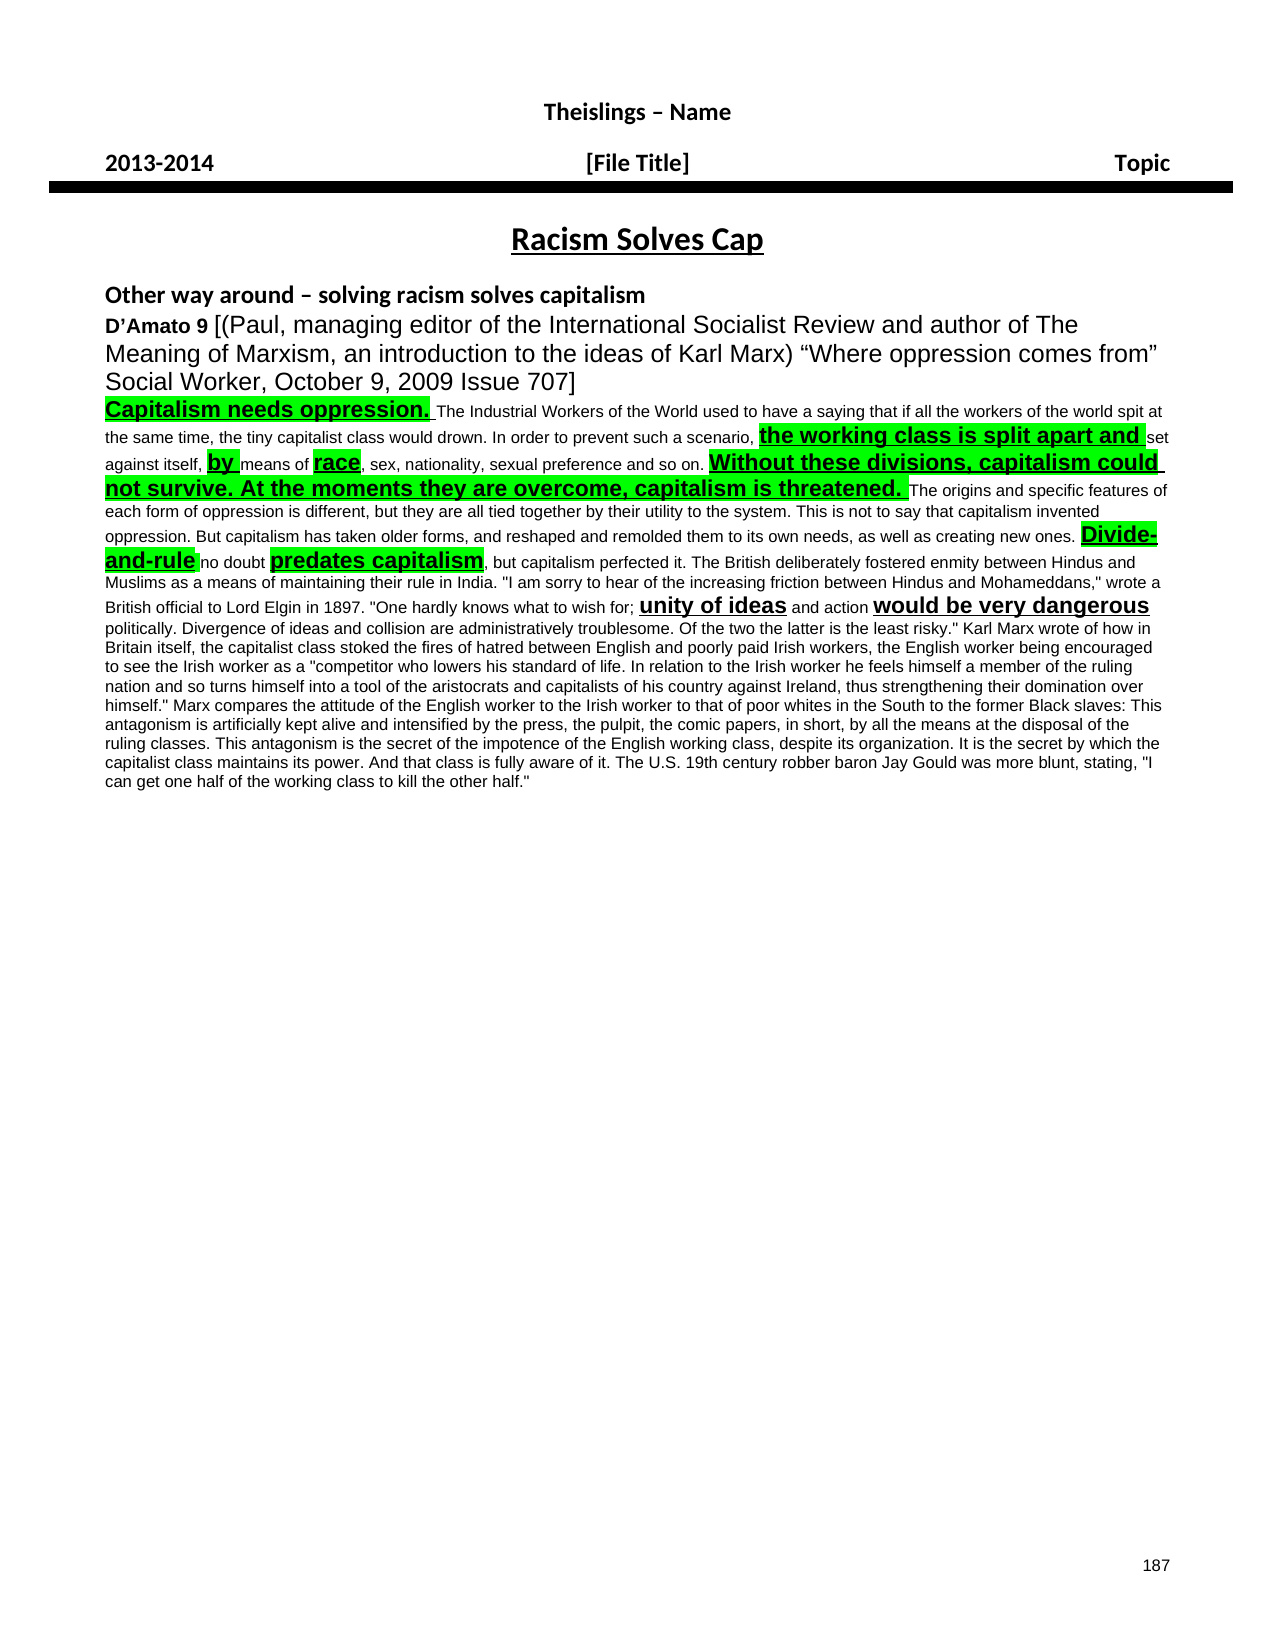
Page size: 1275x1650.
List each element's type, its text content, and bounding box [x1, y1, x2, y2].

subtitle Other way around – solving racism solves capitalism [105, 279, 1170, 310]
text D’Amato 9 [(Paul, managing editor of the International Socialist Review and author of The Meaning of Marxism, an introduction to the ideas of Karl Marx) “Where oppression comes from” Social Worker, October 9, 2009 Issue 707] [105, 310, 1170, 396]
text Capitalism needs oppression. The Industrial Workers of the World used to have a saying that if all the workers of the world spit at the same time, the tiny capitalist class would drown. In order to prevent such a scenario, the working class is split apart and set against itself, by means of race, sex, nationality, sexual preference and so on. Without these divisions, capitalism could not survive. At the moments they are overcome, capitalism is threatened. The origins and specific features of each form of oppression is different, but they are all tied together by their utility to the system. This is not to say that capitalism invented oppression. But capitalism has taken older forms, and reshaped and remolded them to its own needs, as well as creating new ones. Divide-and-rule no doubt predates capitalism, but capitalism perfected it. The British deliberately fostered enmity between Hindus and Muslims as a means of maintaining their rule in India. "I am sorry to hear of the increasing friction between Hindus and Mohameddans," wrote a British official to Lord Elgin in 1897. "One hardly knows what to wish for; unity of ideas and action would be very dangerous politically. Divergence of ideas and collision are administratively troublesome. Of the two the latter is the least risky." Karl Marx wrote of how in Britain itself, the capitalist class stoked the fires of hatred between English and poorly paid Irish workers, the English worker being encouraged to see the Irish worker as a "competitor who lowers his standard of life. In relation to the Irish worker he feels himself a member of the ruling nation and so turns himself into a tool of the aristocrats and capitalists of his country against Ireland, thus strengthening their domination over himself." Marx compares the attitude of the English worker to the Irish worker to that of poor whites in the South to the former Black slaves: This antagonism is artificially kept alive and intensified by the press, the pulpit, the comic papers, in short, by all the means at the disposal of the ruling classes. This antagonism is the secret of the impotence of the English working class, despite its organization. It is the secret by which the capitalist class maintains its power. And that class is fully aware of it. The U.S. 19th century robber baron Jay Gould was more blunt, stating, "I can get one half of the working class to kill the other half." [105, 396, 1170, 791]
subtitle Racism Solves Cap [105, 218, 1170, 258]
